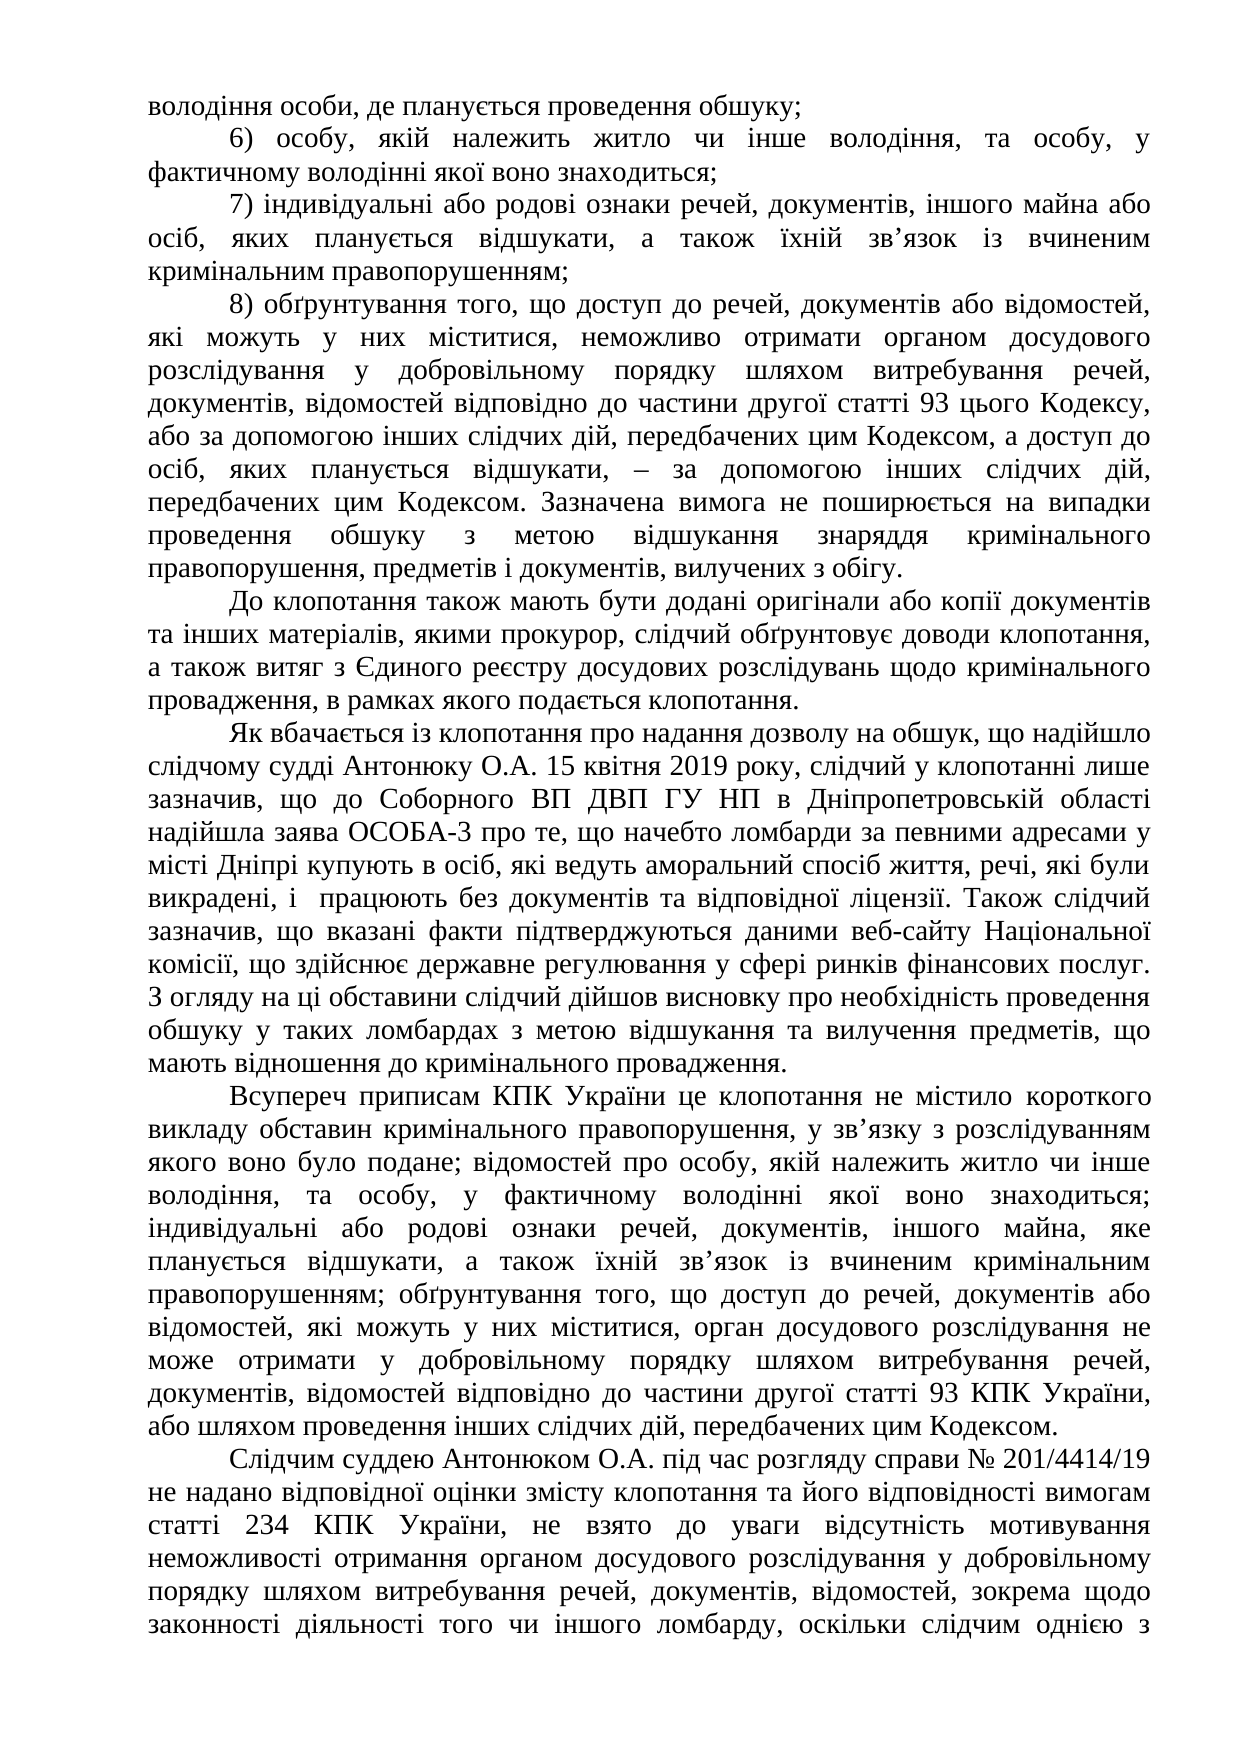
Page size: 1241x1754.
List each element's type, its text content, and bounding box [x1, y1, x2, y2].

text До клопотання також мають бути додані оригінали або копії документів та інших матеріалів, якими прокурор, слідчий обґрунтовує доводи клопотання, а також витяг з Єдиного реєстру досудових розслідувань щодо кримінального провадження, в рамках якого подається клопотання. [148, 584, 1152, 716]
text Як вбачається із клопотання про надання дозволу на обшук, що надійшло слідчому судді Антонюку О.А. 15 квітня 2019 року, слідчий у клопотанні лише зазначив, що до Соборного ВП ДВП ГУ НП в Дніпропетровській області надійшла заява ОСОБА-3 про те, що начебто ломбарди за певними адресами у місті Дніпрі купують в осіб, які ведуть аморальний спосіб життя, речі, які були викрадені, і працюють без документів та відповідної ліцензії. Також слідчий зазначив, що вказані факти підтверджуються даними веб-сайту Національної комісії, що здійснює державне регулювання у сфері ринків фінансових послуг. З огляду на ці обставини слідчий дійшов висновку про необхідність проведення обшуку у таких ломбардах з метою відшукання та вилучення предметів, що мають відношення до кримінального провадження. [148, 716, 1152, 1079]
text 8) обґрунтування того, що доступ до речей, документів або відомостей, які можуть у них міститися, неможливо отримати органом досудового розслідування у добровільному порядку шляхом витребування речей, документів, відомостей відповідно до частини другої статті 93 цього Кодексу, або за допомогою інших слідчих дій, передбачених цим Кодексом, а доступ до осіб, яких планується відшукати, – за допомогою інших слідчих дій, передбачених цим Кодексом. Зазначена вимога не поширюється на випадки проведення обшуку з метою відшукання знаряддя кримінального правопорушення, предметів і документів, вилучених з обігу. [148, 287, 1152, 584]
text 7) індивідуальні або родові ознаки речей, документів, іншого майна або осіб, яких планується відшукати, а також їхній зв’язок із вчиненим кримінальним правопорушенням; [148, 188, 1152, 287]
text 6) особу, якій належить житло чи інше володіння, та особу, у фактичному володінні якої воно знаходиться; [148, 122, 1152, 188]
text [148, 88, 1152, 122]
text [148, 1442, 1152, 1641]
text Всупереч приписам КПК України це клопотання не містило короткого викладу обставин кримінального правопорушення, у зв’язку з розслідуванням якого воно було подане; відомостей про особу, якій належить житло чи інше володіння, та особу, у фактичному володінні якої воно знаходиться; індивідуальні або родові ознаки речей, документів, іншого майна, яке планується відшукати, а також їхній зв’язок із вчиненим кримінальним правопорушенням; обґрунтування того, що доступ до речей, документів або відомостей, які можуть у них міститися, орган досудового розслідування не може отримати у добровільному порядку шляхом витребування речей, документів, відомостей відповідно до частини другої статті 93 КПК України, або шляхом проведення інших слідчих дій, передбачених цим Кодексом. [148, 1079, 1152, 1442]
